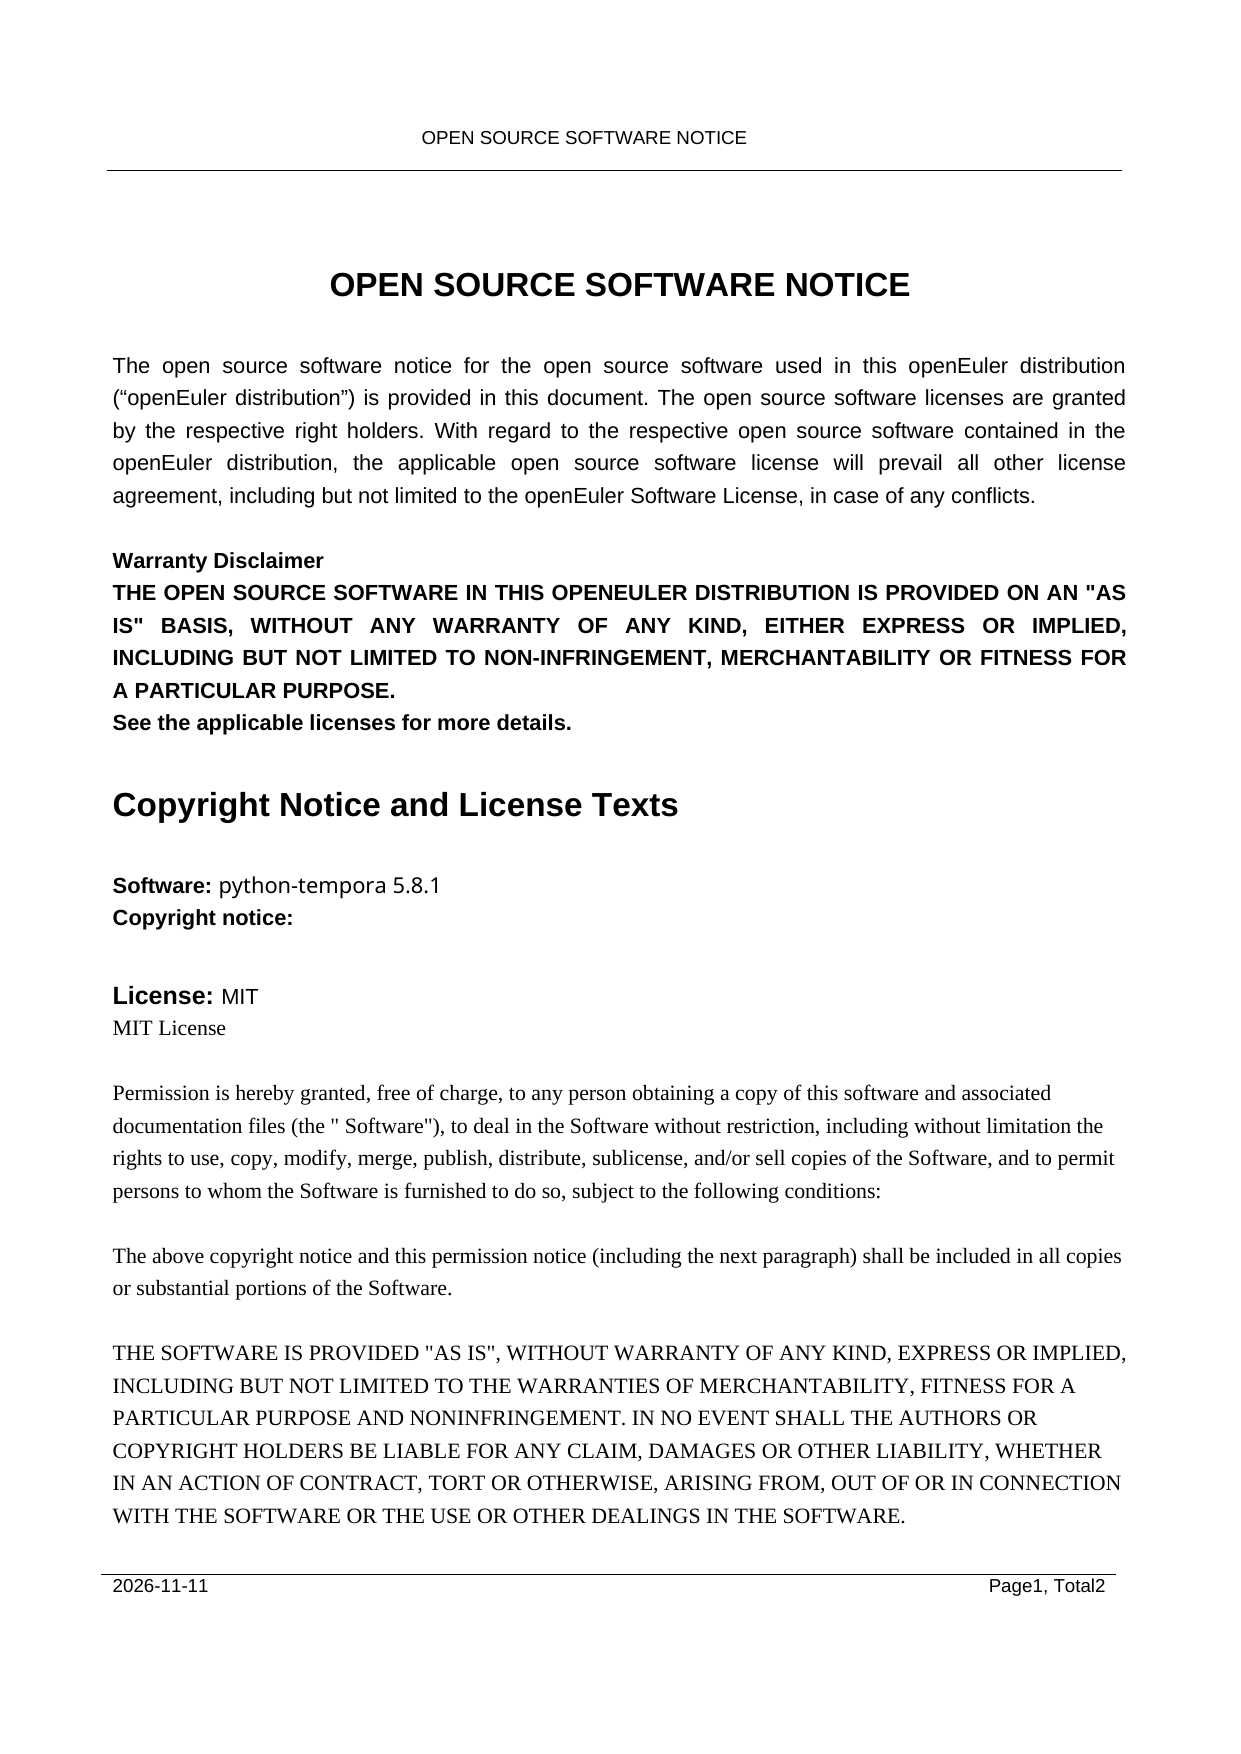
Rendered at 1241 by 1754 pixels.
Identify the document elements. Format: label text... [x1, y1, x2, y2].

text License: MIT [112, 979, 1128, 1012]
title Software: python-tempora 5.8.1 [112, 869, 1128, 901]
text THE OPEN SOURCE SOFTWARE IN THIS OPENEULER DISTRIBUTION IS PROVIDED ON AN "AS IS" BASIS, WITHOUT ANY WARRANTY OF ANY KIND, EITHER EXPRESS OR IMPLIED, INCLUDING BUT NOT LIMITED TO NON-INFRINGEMENT, MERCHANTABILITY OR FITNESS FOR A PARTICULAR PURPOSE. See the applicable licenses for more details. [112, 576, 1128, 739]
text MIT License Permission is hereby granted, free of charge, to any person obtaining a copy of this software and associated documentation files (the " Software"), to deal in the Software without restriction, including without limitation the rights to use, copy, modify, merge, publish, distribute, sublicense, and/or sell copies of the Software, and to permit persons to whom the Software is furnished to do so, subject to the following conditions: The above copyright notice and this permission notice (including the next paragraph) shall be included in all copies or substantial portions of the Software. THE SOFTWARE IS PROVIDED "AS IS", WITHOUT WARRANTY OF ANY KIND, EXPRESS OR IMPLIED, INCLUDING BUT NOT LIMITED TO THE WARRANTIES OF MERCHANTABILITY, FITNESS FOR A PARTICULAR PURPOSE AND NONINFRINGEMENT. IN NO EVENT SHALL THE AUTHORS OR COPYRIGHT HOLDERS BE LIABLE FOR ANY CLAIM, DAMAGES OR OTHER LIABILITY, WHETHER IN AN ACTION OF CONTRACT, TORT OR OTHERWISE, ARISING FROM, OUT OF OR IN CONNECTION WITH THE SOFTWARE OR THE USE OR OTHER DEALINGS IN THE SOFTWARE. [112, 1012, 1128, 1564]
text OPEN SOURCE SOFTWARE NOTICE [112, 251, 1128, 316]
text Copyright Notice and License Texts [112, 771, 1128, 836]
text Warranty Disclaimer [112, 544, 1128, 576]
text The open source software notice for the open source software used in this openEuler distribution (“openEuler distribution”) is provided in this document. The open source software licenses are granted by the respective right holders. With regard to the respective open source software contained in the openEuler distribution, the applicable open source software license will prevail all other license agreement, including but not limited to the openEuler Software License, in case of any conflicts. [112, 349, 1128, 511]
text Copyright notice: [112, 901, 1128, 934]
